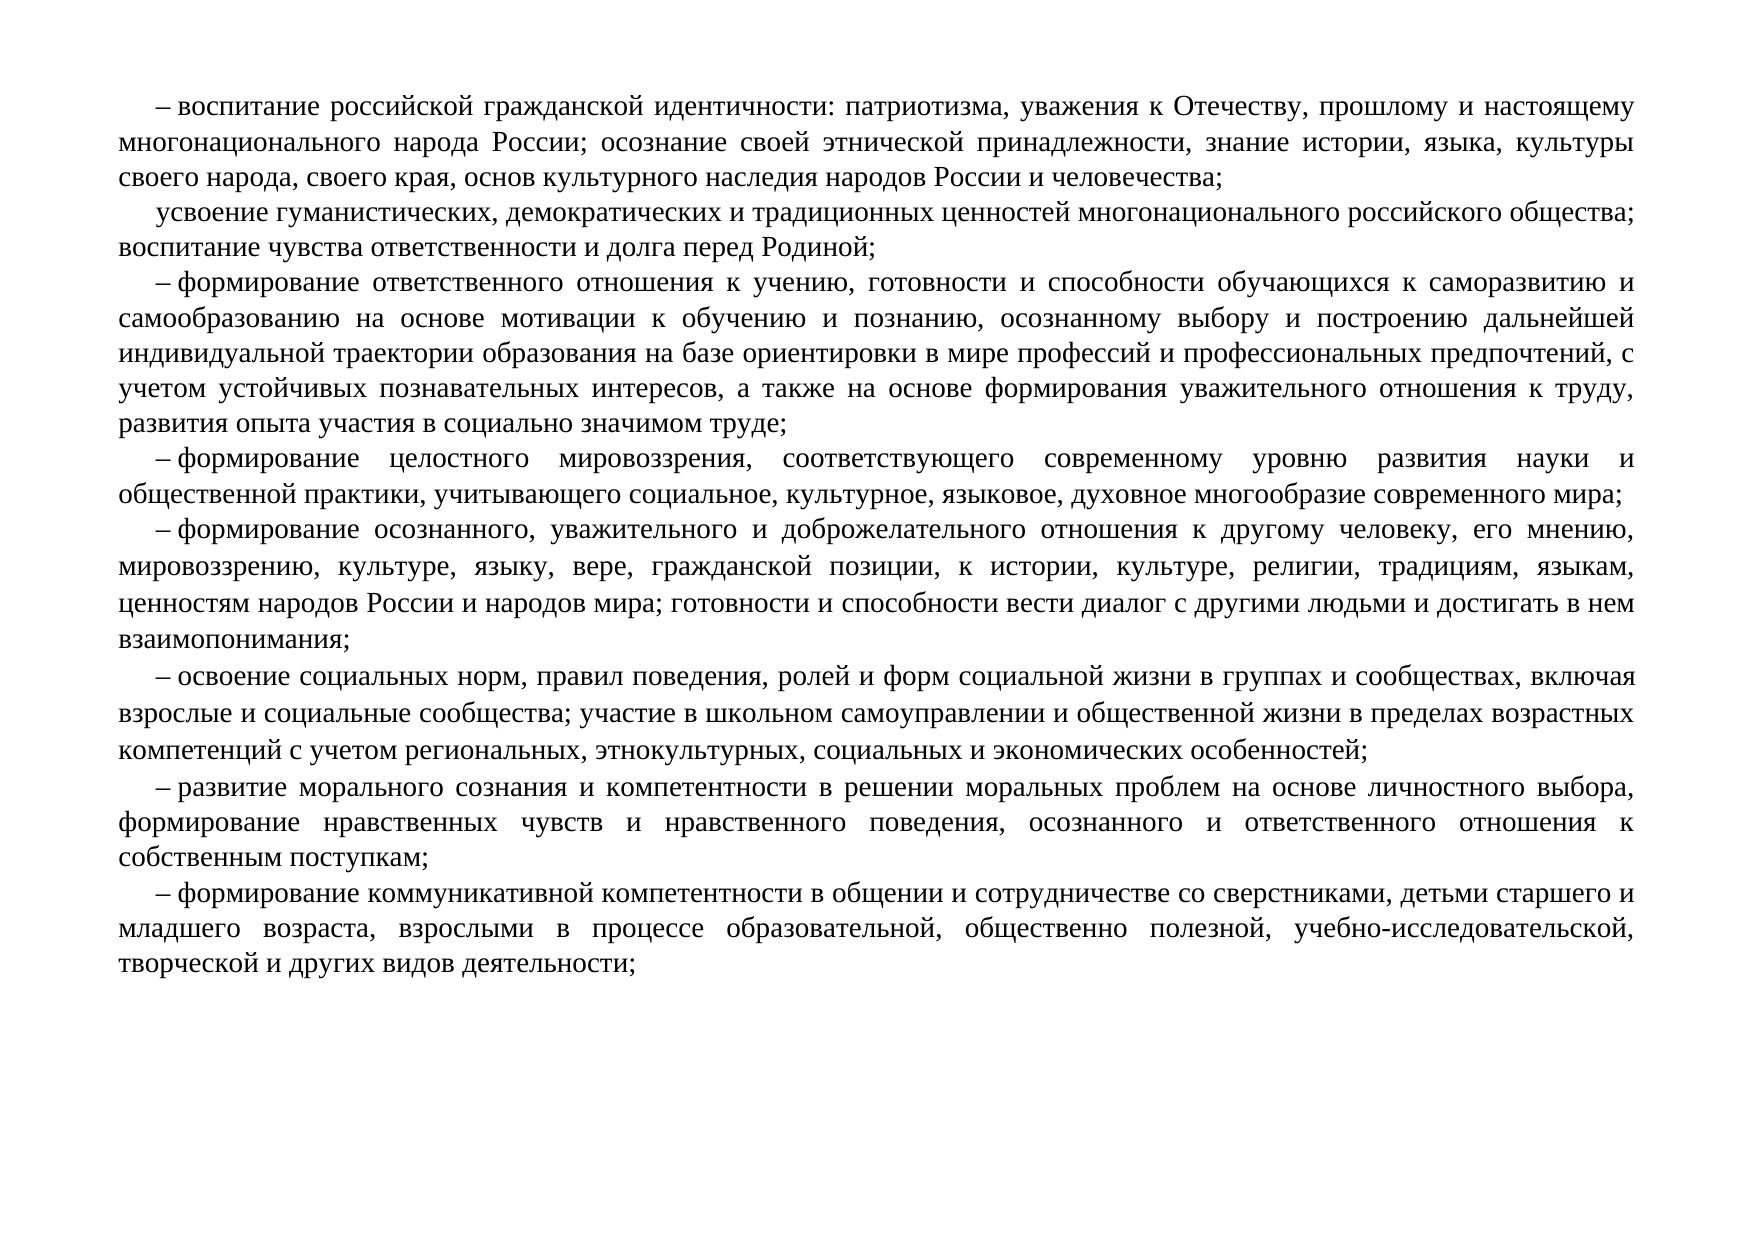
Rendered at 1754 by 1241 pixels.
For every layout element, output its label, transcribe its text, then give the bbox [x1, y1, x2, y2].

text усвоение гуманистических, демократических и традиционных ценностей многонационального российского общества; воспитание чувства ответственности и долга перед Родиной; [118, 194, 1636, 263]
text – освоение социальных норм, правил поведения, ролей и форм социальной жизни в группах и сообществах, включая взрослые и социальные сообщества; участие в школьном самоуправлении и общественной жизни в пределах возрастных компетенций с учетом региональных, этнокультурных, социальных и экономических особенностей; [118, 658, 1636, 766]
text – воспитание российской гражданской идентичности: патриотизма, уважения к Отечеству, прошлому и настоящему многонационального народа России; осознание своей этнической принадлежности, знание истории, языка, культуры своего народа, своего края, основ культурного наследия народов России и человечества; [118, 88, 1636, 192]
text – формирование целостного мировоззрения, соответствующего современному уровню развития науки и общественной практики, учитывающего социальное, культурное, языковое, духовное многообразие современного мира; [118, 441, 1636, 509]
text – формирование коммуникативной компетентности в общении и сотрудничестве со сверстниками, детьми старшего и младшего возраста, взрослыми в процессе образовательной, общественно полезной, учебно-исследовательской, творческой и других видов деятельности; [118, 875, 1636, 979]
text – формирование ответственного отношения к учению, готовности и способности обучающихся к саморазвитию и самообразованию на основе мотивации к обучению и познанию, осознанному выбору и построению дальнейшей индивидуальной траектории образования на базе ориентировки в мире профессий и профессиональных предпочтений, с учетом устойчивых познавательных интересов, а также на основе формирования уважительного отношения к труду, развития опыта участия в социально значимом труде; [118, 264, 1636, 439]
text – формирование осознанного, уважительного и доброжелательного отношения к другому человеку, его мнению, мировоззрению, культуре, языку, вере, гражданской позиции, к истории, культуре, религии, традициям, языкам, ценностям народов России и народов мира; готовности и способности вести диалог с другими людьми и достигать в нем взаимопонимания; [118, 511, 1636, 655]
text – развитие морального сознания и компетентности в решении моральных проблем на основе личностного выбора, формирование нравственных чувств и нравственного поведения, осознанного и ответственного отношения к собственным поступкам; [118, 769, 1636, 873]
